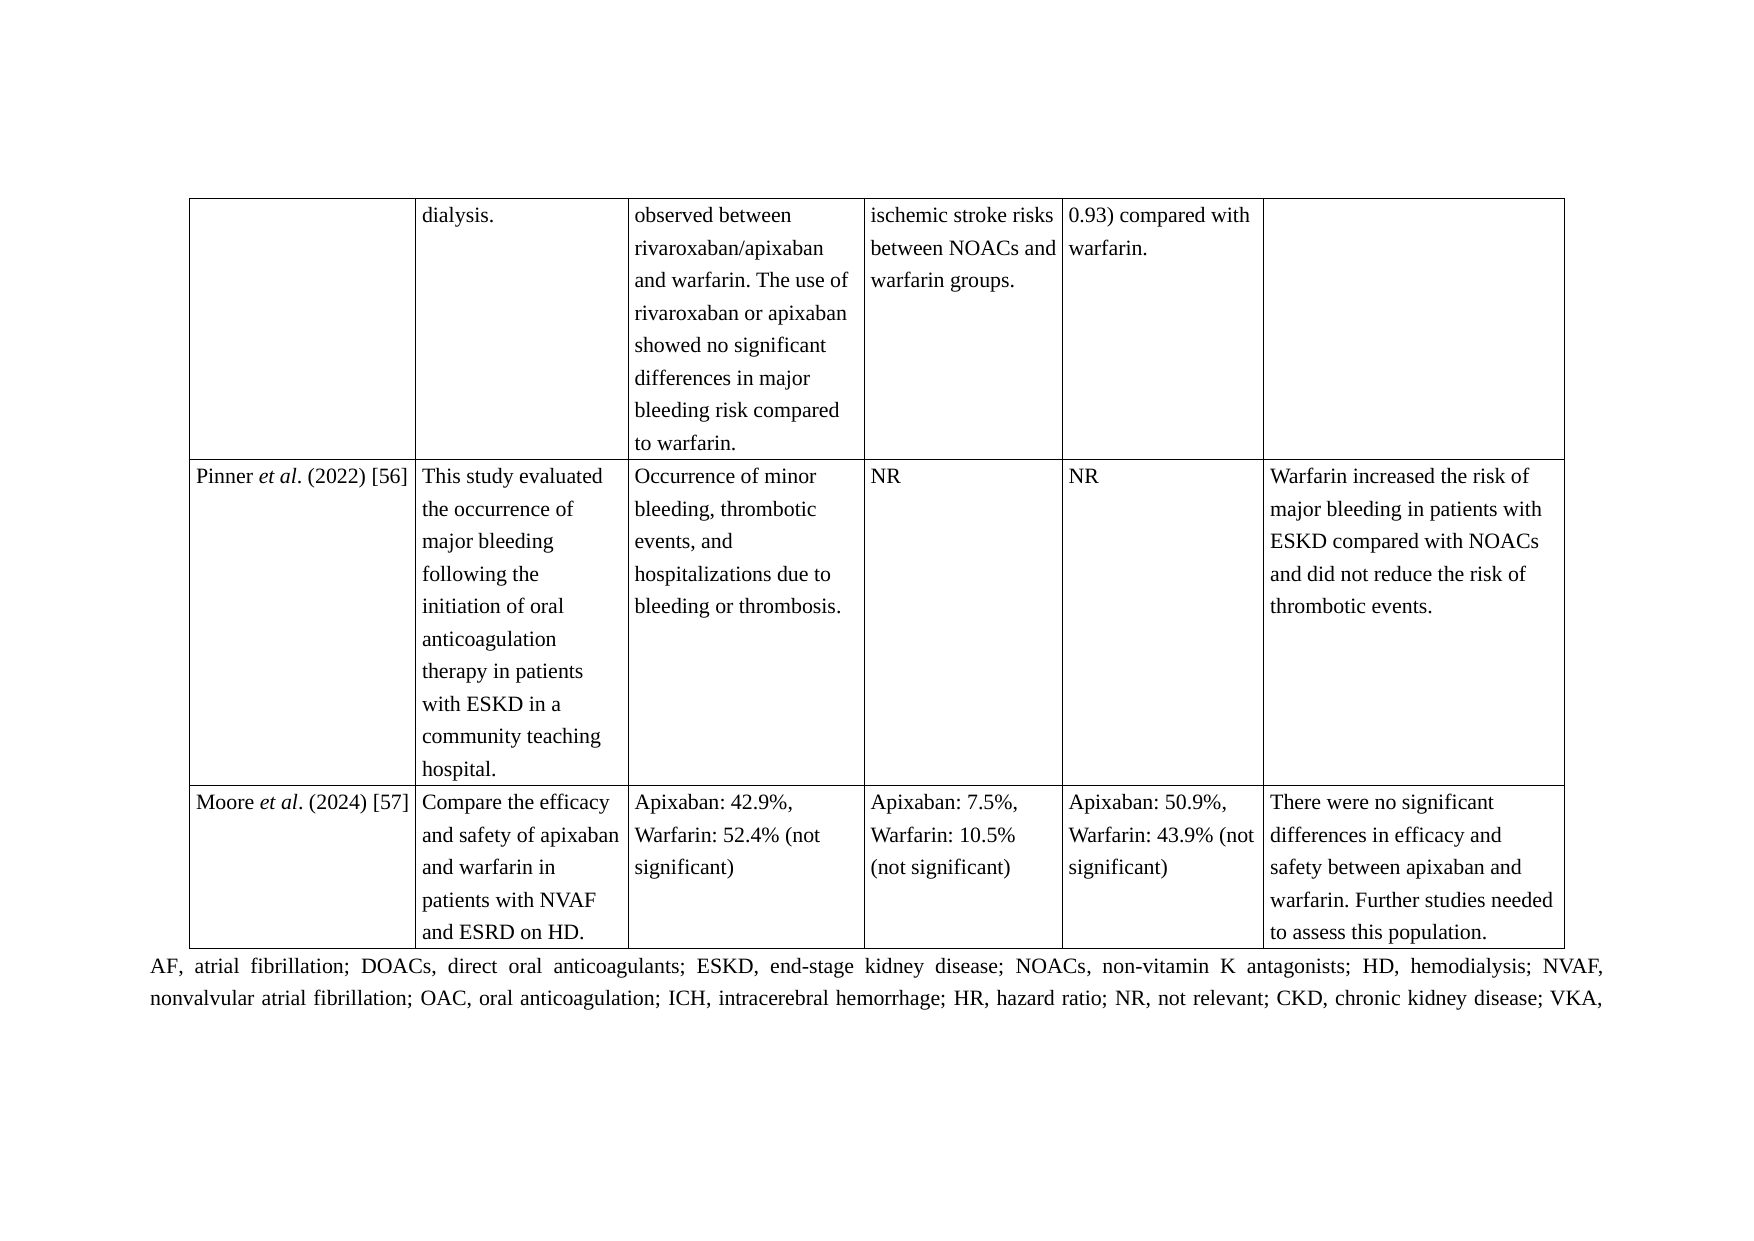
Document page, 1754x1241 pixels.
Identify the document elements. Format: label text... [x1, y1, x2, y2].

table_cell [865, 199, 1062, 459]
table_cell Occurrence of minor bleeding, thrombotic events, and hospitalizations due to bleeding or thrombosis. [629, 460, 864, 785]
table_cell Apixaban: 42.9%, Warfarin: 52.4% (not significant) [629, 786, 864, 948]
table_cell Apixaban: 7.5%, Warfarin: 10.5% (not significant) [865, 786, 1062, 948]
table_cell NR [1063, 460, 1263, 785]
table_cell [629, 199, 864, 459]
table_cell There were no significant differences in efficacy and safety between apixaban and warfarin. Further studies needed to assess this population. [1264, 786, 1564, 948]
table_cell Apixaban: 50.9%, Warfarin: 43.9% (not significant) [1063, 786, 1263, 948]
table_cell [416, 199, 628, 459]
table_cell Warfarin increased the risk of major bleeding in patients with ESKD compared with NOACs and did not reduce the risk of thrombotic events. [1264, 460, 1564, 785]
table_cell Moore et al. (2024) [57] [190, 786, 415, 948]
table_cell Pinner et al. (2022) [56] [190, 460, 415, 785]
table_cell This study evaluated the occurrence of major bleeding following the initiation of oral anticoagulation therapy in patients with ESKD in a community teaching hospital. [416, 460, 628, 785]
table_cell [1264, 199, 1564, 459]
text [150, 949, 1604, 1014]
table_cell Compare the efficacy and safety of apixaban and warfarin in patients with NVAF and ESRD on HD. [416, 786, 628, 948]
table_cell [1063, 199, 1263, 459]
table_cell NR [865, 460, 1062, 785]
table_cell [190, 199, 415, 459]
